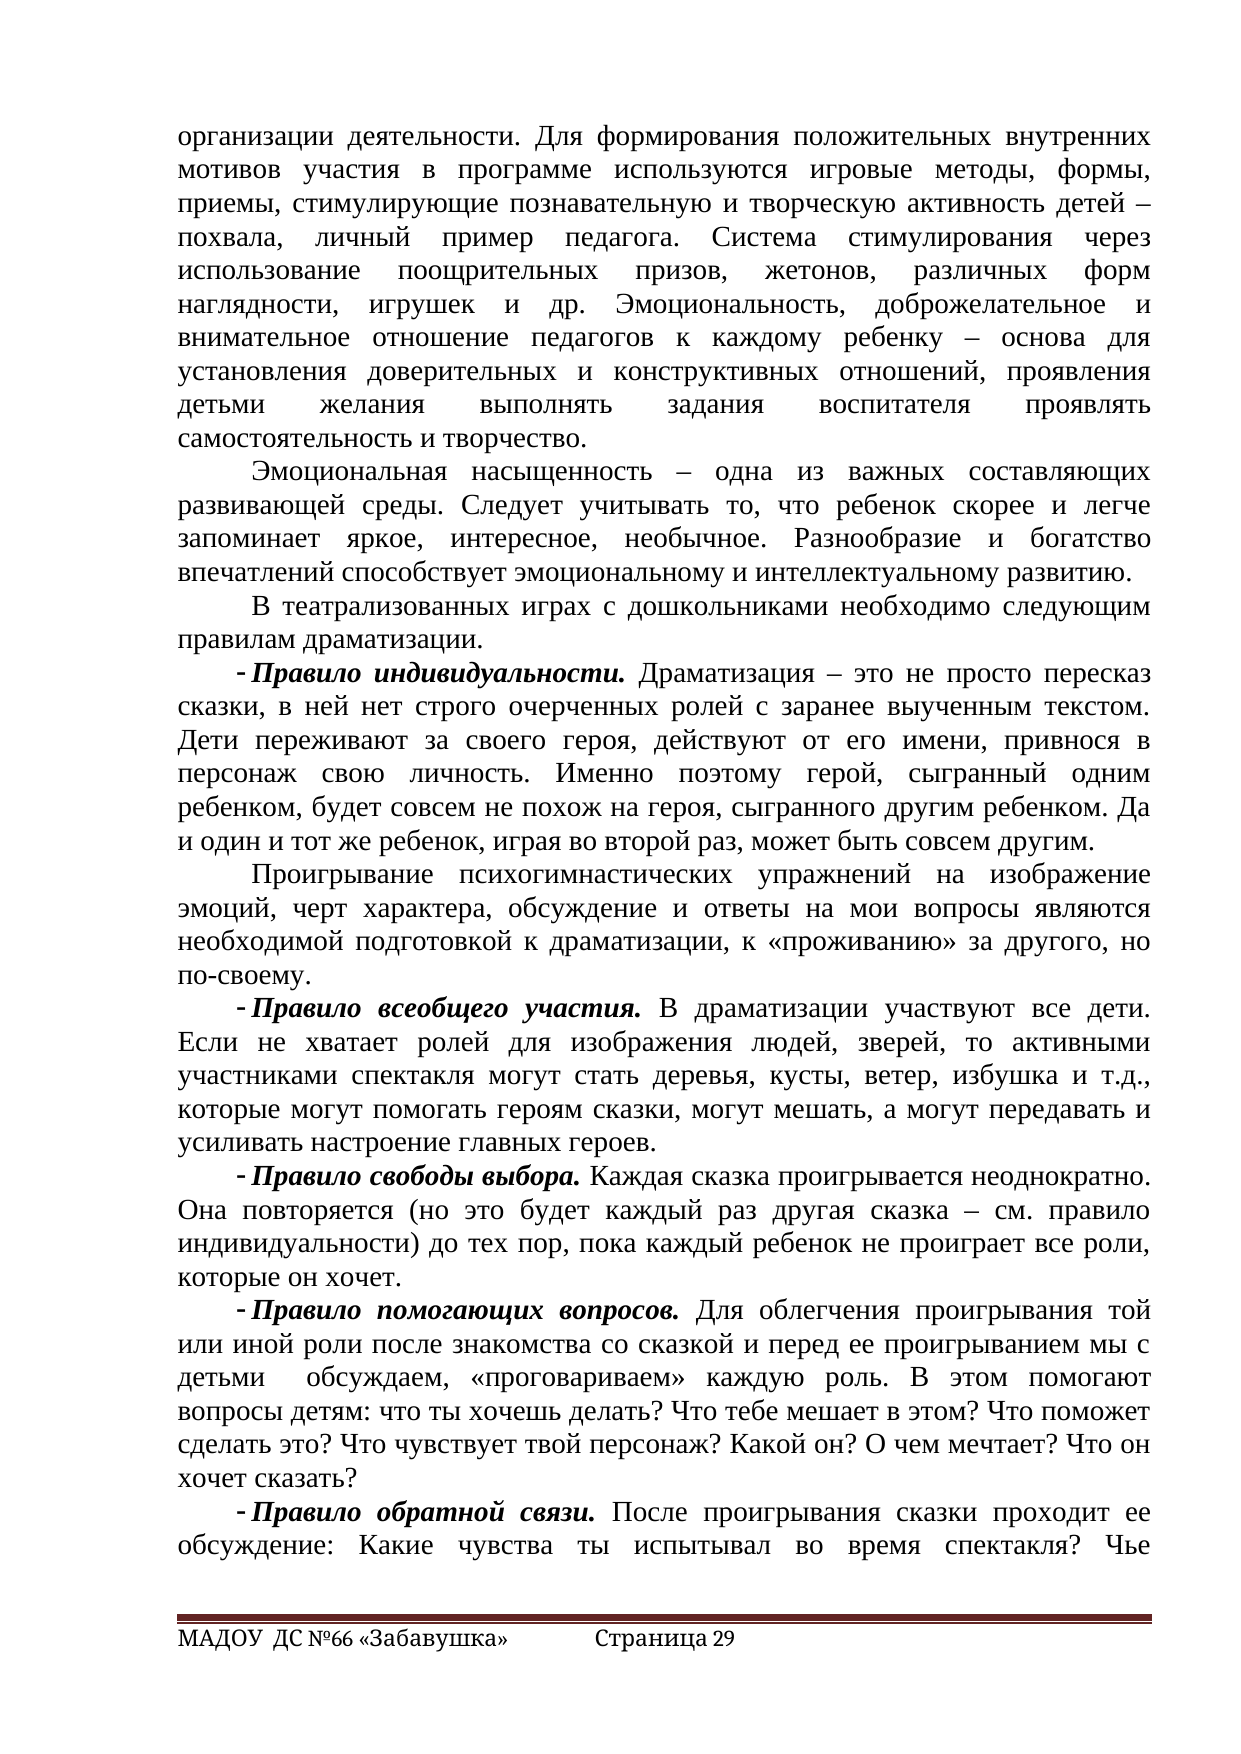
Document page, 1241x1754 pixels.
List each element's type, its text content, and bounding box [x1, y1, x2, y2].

list Правило индивидуальности. Драматизация – это не просто пересказ сказки, в ней нет строго очерченных ролей с заранее выученным текстом. Дети переживают за своего героя, действуют от его имени, привнося в персонаж свою личность. Именно поэтому герой, сыгранный одним ребенком, будет совсем не похож на героя, сыгранного другим ребенком. Да и один и тот же ребенок, играя во второй раз, может быть совсем другим. [177, 655, 1152, 856]
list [177, 1494, 1152, 1561]
text Проигрывание психогимнастических упражнений на изображение эмоций, черт характера, обсуждение и ответы на мои вопросы являются необходимой подготовкой к драматизации, к «проживанию» за другого, но по-своему. [177, 856, 1152, 990]
list Правило свободы выбора. Каждая сказка проигрывается неоднократно. Она повторяется (но это будет каждый раз другая сказка – см. правило индивидуальности) до тех пор, пока каждый ребенок не проиграет все роли, которые он хочет. [177, 1158, 1152, 1292]
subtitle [177, 118, 1152, 453]
list Правило помогающих вопросов. Для облегчения проигрывания той или иной роли после знакомства со сказкой и перед ее проигрыванием мы с детьми обсуждаем, «проговариваем» каждую роль. В этом помогают вопросы детям: что ты хочешь делать? Что тебе мешает в этом? Что поможет сделать это? Что чувствует твой персонаж? Какой он? О чем мечтает? Что он хочет сказать? [177, 1292, 1152, 1494]
text В театрализованных играх с дошкольниками необходимо следующим правилам драматизации. [177, 588, 1152, 655]
list Правило всеобщего участия. В драматизации участвуют все дети. Если не хватает ролей для изображения людей, зверей, то активными участниками спектакля могут стать деревья, кусты, ветер, избушка и т.д., которые могут помогать героям сказки, могут мешать, а могут передавать и усиливать настроение главных героев. [177, 990, 1152, 1158]
text Эмоциональная насыщенность – одна из важных составляющих развивающей среды. Следует учитывать то, что ребенок скорее и легче запоминает яркое, интересное, необычное. Разнообразие и богатство впечатлений способствует эмоциональному и интеллектуальному развитию. [177, 453, 1152, 588]
